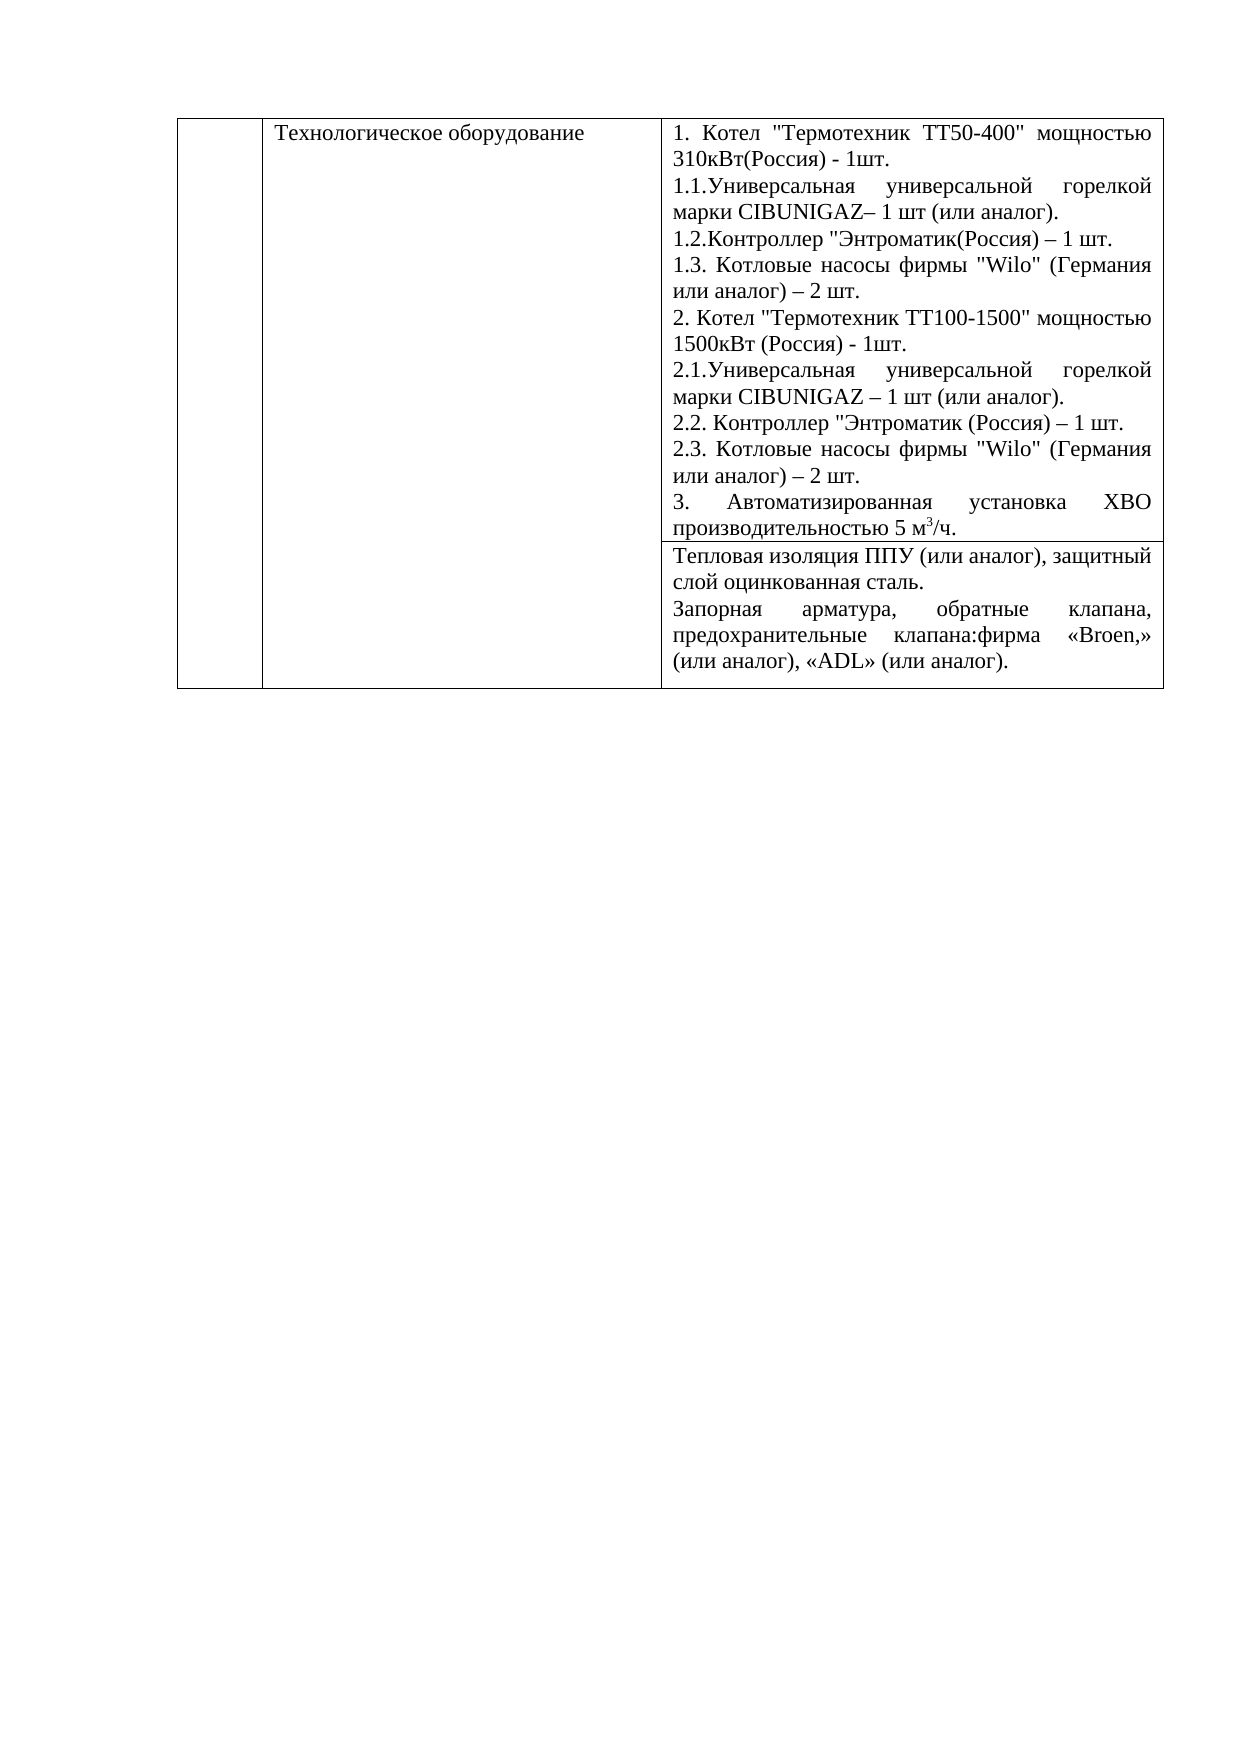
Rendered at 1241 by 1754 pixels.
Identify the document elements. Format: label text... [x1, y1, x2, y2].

table_cell Тепловая изоляция ППУ (или аналог), защитный слой оцинкованная сталь. Запорная арматура, обратные клапана, предохранительные клапана:фирма «Broen,» (или аналог), «АDL» (или аналог). [662, 542, 1163, 687]
table_cell 1. Котел "Термотехник ТТ50-400" мощностью 310кВт(Россия) - 1шт. 1.1.Универсальная универсальной горелкой марки CIBUNIGAZ– 1 шт (или аналог). 1.2.Контроллер "Энтроматик(Россия) – 1 шт. 1.3. Котловые насосы фирмы "Wilo" (Германия или аналог) – 2 шт. 2. Котел "Термотехник ТТ100-1500" мощностью 1500кВт (Россия) - 1шт. 2.1.Универсальная универсальной горелкой марки CIBUNIGAZ – 1 шт (или аналог). 2.2. Контроллер "Энтроматик (Россия) – 1 шт. 2.3. Котловые насосы фирмы "Wilo" (Германия или аналог) – 2 шт. 3. Автоматизированная установка ХВО производительностью 5 м3/ч. [662, 119, 1163, 541]
table_cell Технологическое оборудование [263, 119, 661, 687]
table_cell [178, 119, 262, 687]
